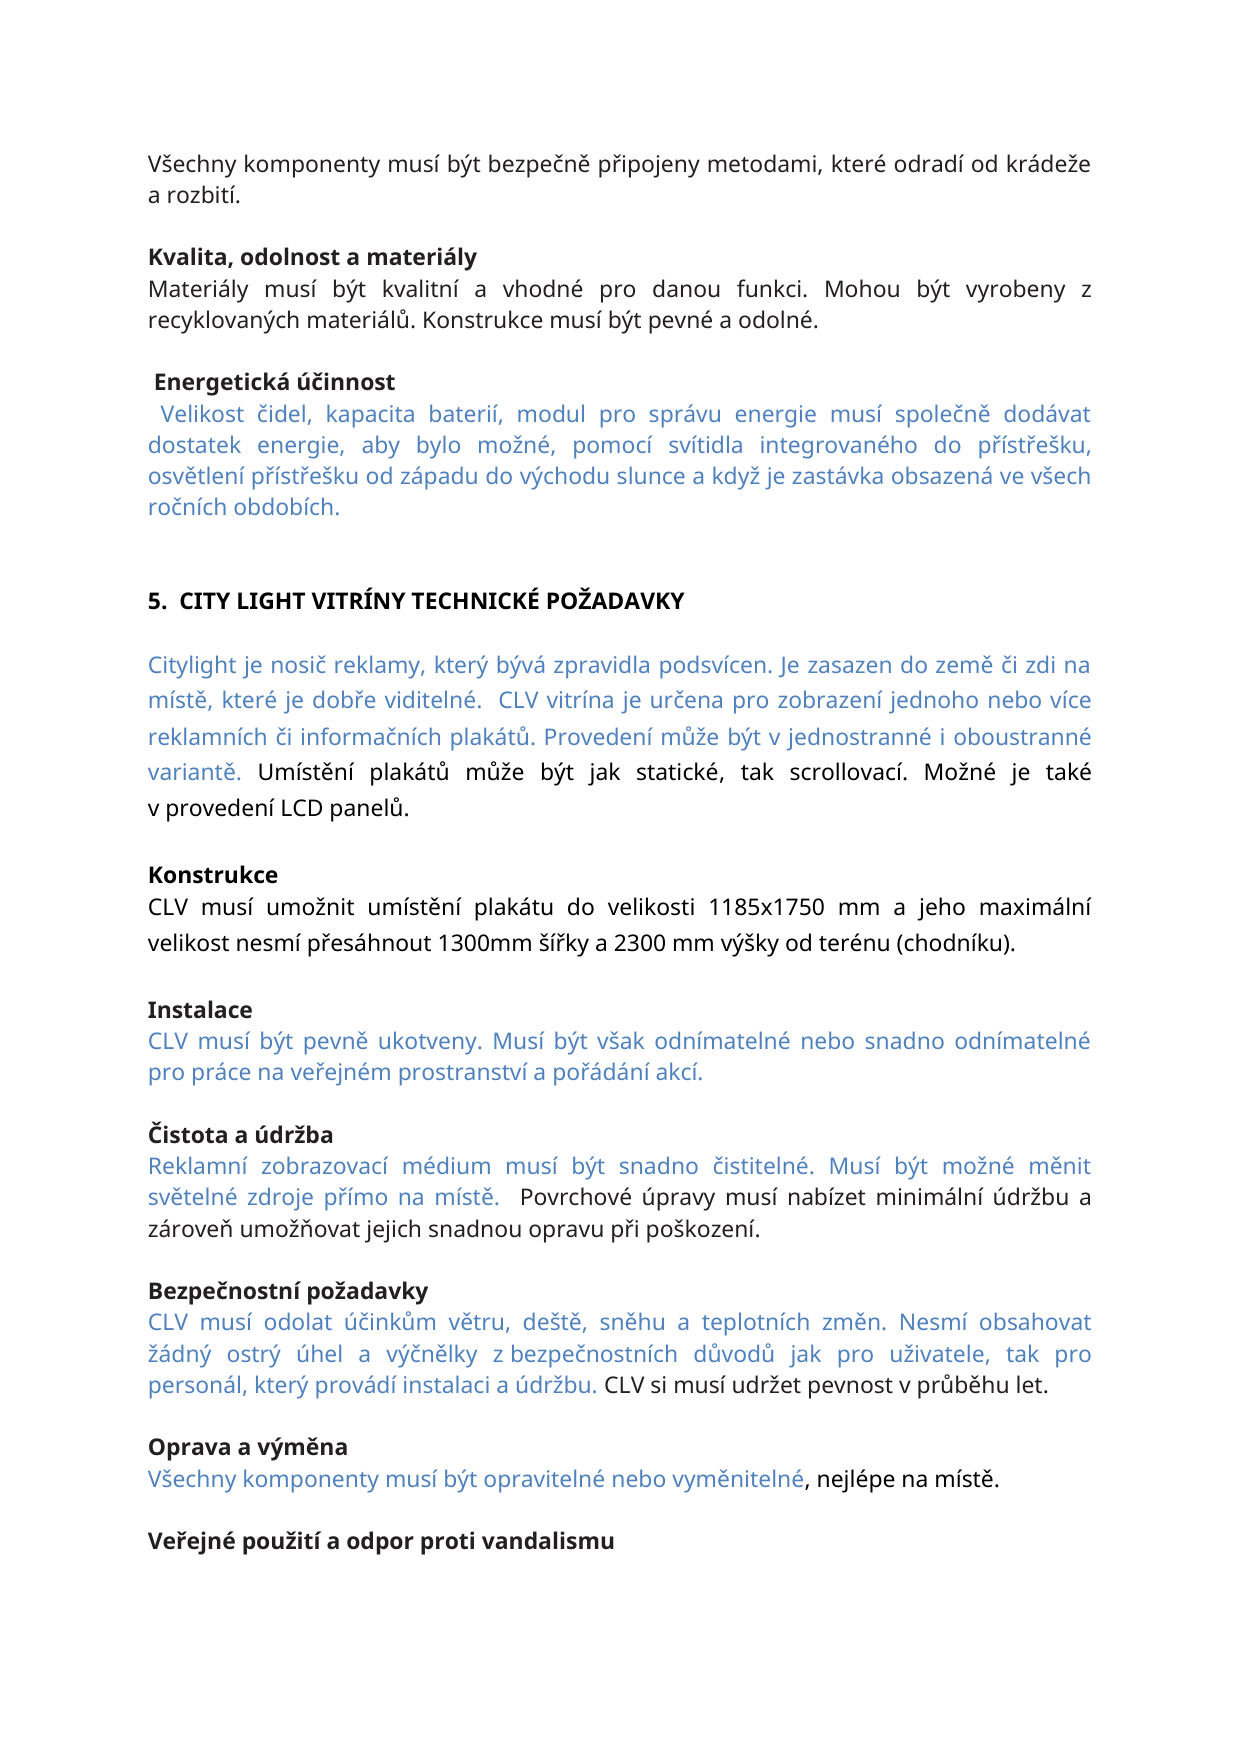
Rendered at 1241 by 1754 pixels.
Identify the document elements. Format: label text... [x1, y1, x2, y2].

text Citylight je nosič reklamy, který bývá zpravidla podsvícen. Je zasazen do země či zdi na místě, které je dobře viditelné. CLV vitrína je určena pro zobrazení jednoho nebo více reklamních či informačních plakátů. Provedení může být v jednostranné i oboustranné variantě. Umístění plakátů může být jak statické, tak scrollovací. Možné je také v provedení LCD panelů. [148, 648, 1093, 823]
text Všechny komponenty musí být opravitelné nebo vyměnitelné, nejlépe na místě. [148, 1463, 1093, 1494]
text Instalace [148, 994, 1093, 1025]
text CLV musí odolat účinkům větru, deště, sněhu a teplotních změn. Nesmí obsahovat žádný ostrý úhel a výčnělky z bezpečnostních důvodů jak pro uživatele, tak pro personál, který provádí instalaci a údržbu. CLV si musí udržet pevnost v průběhu let. [148, 1306, 1093, 1400]
text Všechny komponenty musí být bezpečně připojeny metodami, které odradí od krádeže a rozbití. [148, 148, 1093, 210]
text Reklamní zobrazovací médium musí být snadno čistitelné. Musí být možné měnit světelné zdroje přímo na místě. Povrchové úpravy musí nabízet minimální údržbu a zároveň umožňovat jejich snadnou opravu při poškození. [148, 1150, 1093, 1244]
text 5. CITY LIGHT VITRÍNY TECHNICKÉ POŽADAVKY [148, 585, 1093, 616]
text Velikost čidel, kapacita baterií, modul pro správu energie musí společně dodávat dostatek energie, aby bylo možné, pomocí svítidla integrovaného do přístřešku, osvětlení přístřešku od západu do východu slunce a když je zastávka obsazená ve všech ročních obdobích. [148, 398, 1093, 523]
text Kvalita, odolnost a materiály [148, 241, 1093, 273]
text Veřejné použití a odpor proti vandalismu [148, 1525, 1093, 1556]
text Energetická účinnost [148, 366, 1093, 398]
text CLV musí být pevně ukotveny. Musí být však odnímatelné nebo snadno odnímatelné pro práce na veřejném prostranství a pořádání akcí. [148, 1025, 1093, 1088]
text Bezpečnostní požadavky [148, 1275, 1093, 1306]
text Materiály musí být kvalitní a vhodné pro danou funkci. Mohou být vyrobeny z recyklovaných materiálů. Konstrukce musí být pevné a odolné. [148, 273, 1093, 335]
text CLV musí umožnit umístění plakátu do velikosti 1185x1750 mm a jeho maximální velikost nesmí přesáhnout 1300mm šířky a 2300 mm výšky od terénu (chodníku). [148, 891, 1093, 958]
text Konstrukce [148, 859, 1093, 891]
text Čistota a údržba [148, 1119, 1093, 1150]
text Oprava a výměna [148, 1431, 1093, 1463]
